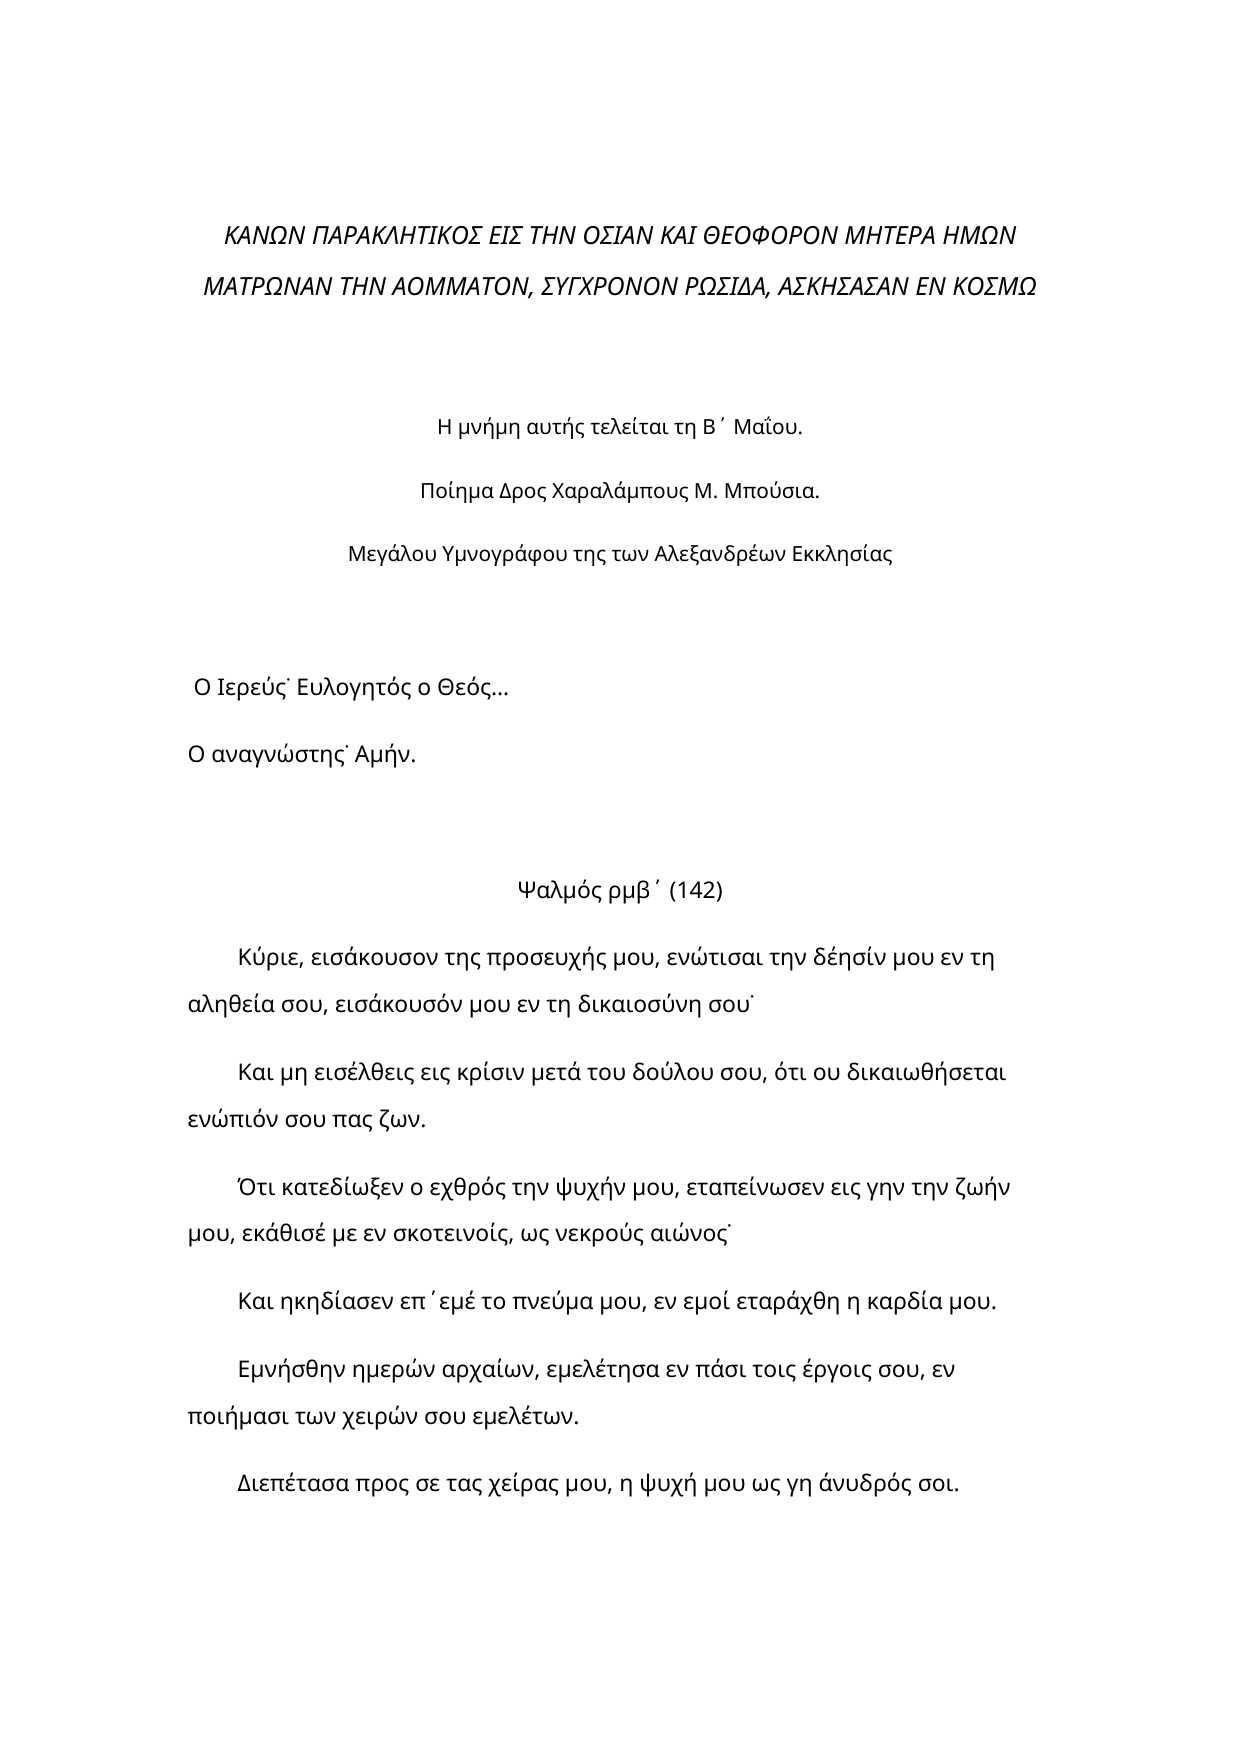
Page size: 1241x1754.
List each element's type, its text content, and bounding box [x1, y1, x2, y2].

text Ο Ιερεύς˙ Ευλογητός ο Θεός… [187, 671, 1053, 702]
text Και ηκηδίασεν επ΄εμέ το πνεύμα μου, εν εμοί εταράχθη η καρδία μου. [187, 1285, 1053, 1316]
text Ψαλμός ρμβ΄ (142) [187, 874, 1053, 905]
text Η μνήμη αυτής τελείται τη Β΄ Μαΐου. [187, 412, 1053, 441]
text Ποίημα Δρος Χαραλάμπους Μ. Μπούσια. [187, 476, 1053, 504]
text Και μη εισέλθεις εις κρίσιν μετά του δούλου σου, ότι ου δικαιωθήσεται ενώπιόν σου πας ζων. [187, 1056, 1053, 1134]
text Κύριε, εισάκουσον της προσευχής μου, ενώτισαι την δέησίν μου εν τη αληθεία σου, εισάκουσόν μου εν τη δικαιοσύνη σου˙ [187, 941, 1053, 1019]
text Ότι κατεδίωξεν ο εχθρός την ψυχήν μου, εταπείνωσεν εις γην την ζωήν μου, εκάθισέ με εν σκοτεινοίς, ως νεκρούς αιώνος˙ [187, 1171, 1053, 1249]
text ΚΑΝΩΝ ΠΑΡΑΚΛΗΤΙΚΟΣ ΕΙΣ ΤΗΝ ΟΣΙΑΝ ΚΑΙ ΘΕΟΦΟΡΟΝ ΜΗΤΕΡΑ ΗΜΩΝ ΜΑΤΡΩΝΑΝ ΤΗΝ ΑΟΜΜΑΤΟΝ, ΣΥΓΧΡΟΝΟΝ ΡΩΣΙΔΑ, ΑΣΚΗΣΑΣΑΝ ΕΝ ΚΟΣΜΩ [187, 218, 1053, 303]
text Ο αναγνώστης˙ Αμήν. [187, 738, 1053, 769]
text Διεπέτασα προς σε τας χείρας μου, η ψυχή μου ως γη άνυδρός σοι. [187, 1467, 1053, 1499]
text Εμνήσθην ημερών αρχαίων, εμελέτησα εν πάσι τοις έργοις σου, εν ποιήμασι των χειρών σου εμελέτων. [187, 1353, 1053, 1431]
text Μεγάλου Υμνογράφου της των Αλεξανδρέων Εκκλησίας [187, 539, 1053, 568]
